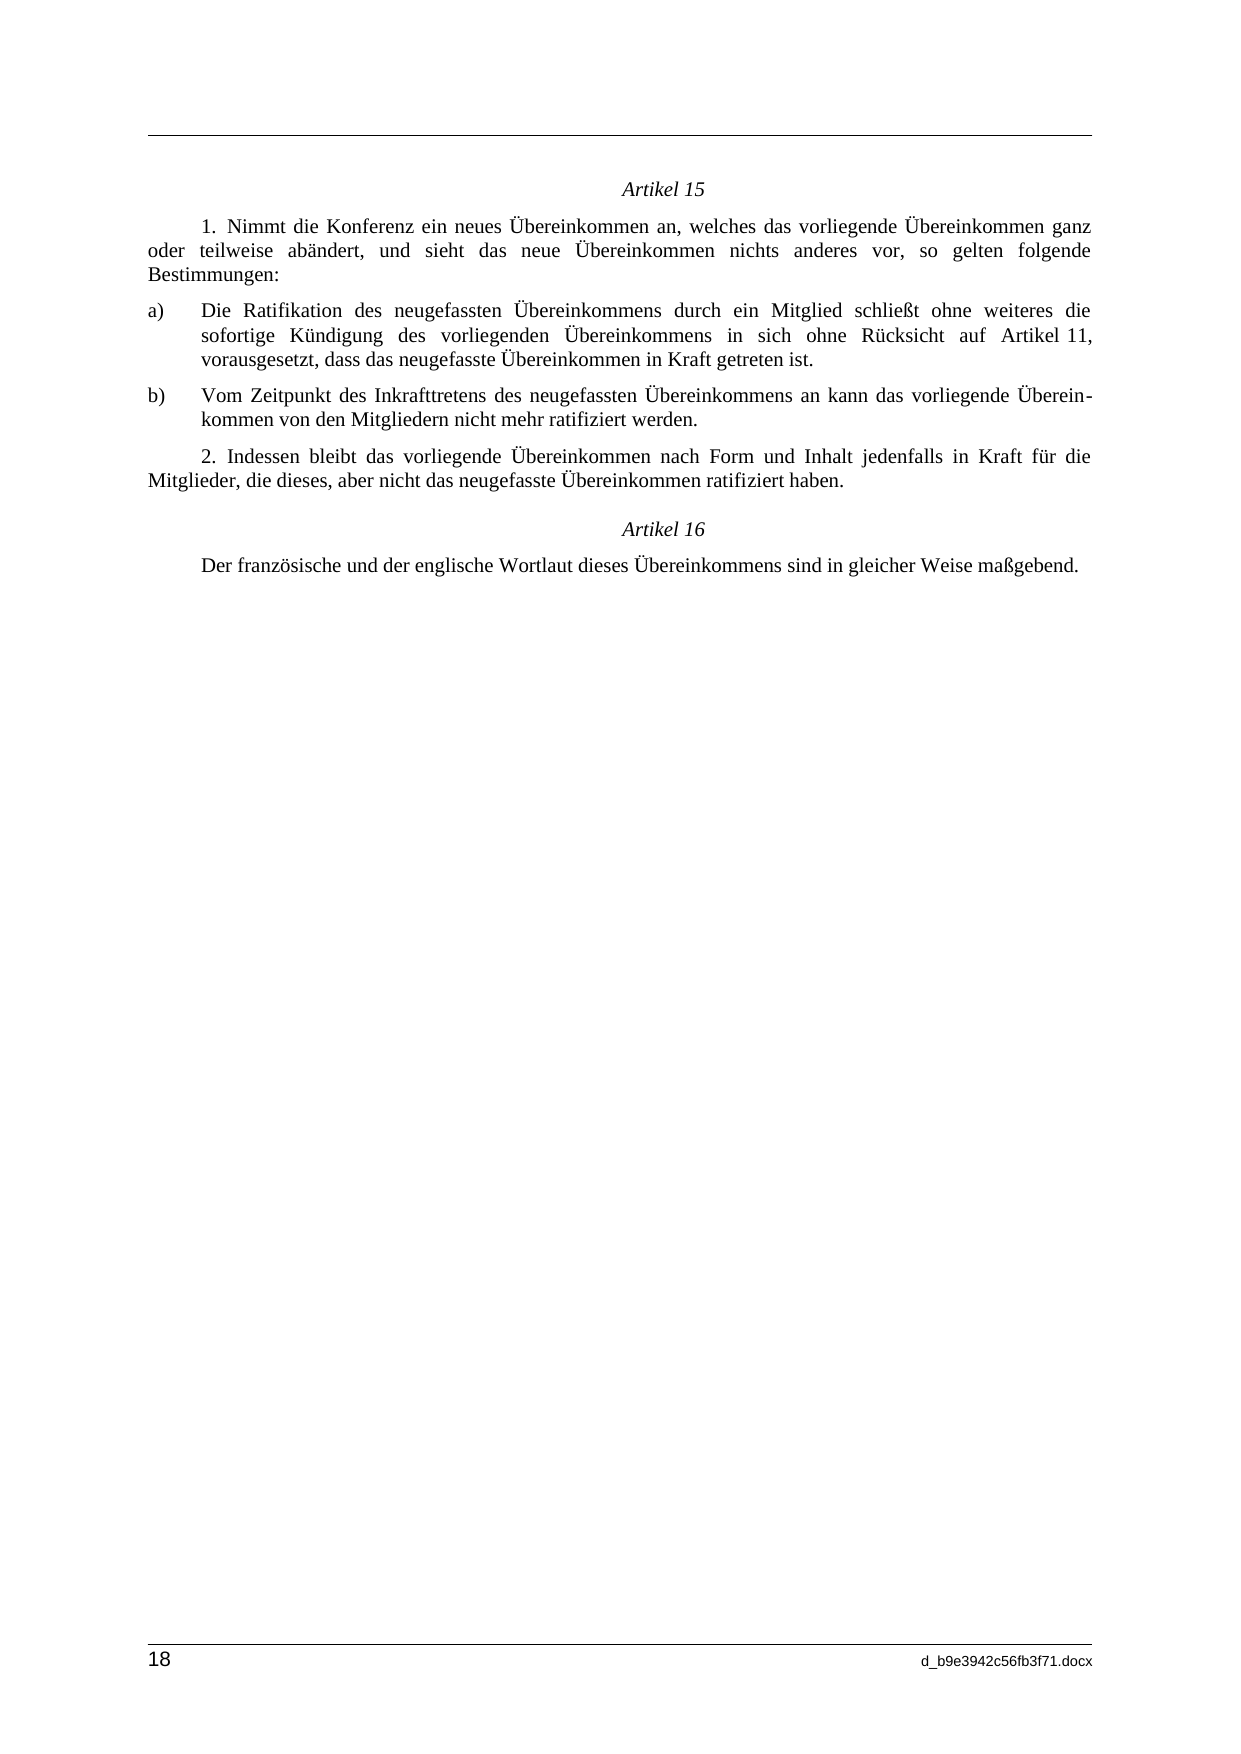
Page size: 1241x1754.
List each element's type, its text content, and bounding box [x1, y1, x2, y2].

text a) Die Ratifikation des neugefassten Übereinkommens durch ein Mitglied schließt ohne weiteres die sofortige Kündigung des vorliegenden Übereinkommens in sich ohne Rücksicht auf Artikel 11, vorausgesetzt, dass das neugefasste Übereinkommen in Kraft getreten ist. [148, 298, 1092, 371]
text 1. Nimmt die Konferenz ein neues Übereinkommen an, welches das vorliegende Übereinkommen ganz oder teilweise abändert, und sieht das neue Übereinkommen nichts anderes vor, so gelten folgende Bestimmungen: [148, 214, 1092, 286]
text Der französische und der englische Wortlaut dieses Übereinkommens sind in gleicher Weise maßgebend. [148, 553, 1092, 577]
text 2. Indessen bleibt das vorliegende Übereinkommen nach Form und Inhalt jedenfalls in Kraft für die Mitglieder, die dieses, aber nicht das neugefasste Übereinkommen ratifiziert haben. [148, 444, 1092, 492]
text Artikel 15 [236, 177, 1092, 201]
text b) Vom Zeitpunkt des Inkrafttretens des neugefassten Übereinkommens an kann das vorliegende Übereinkommen von den Mitgliedern nicht mehr ratifiziert werden. [148, 383, 1092, 431]
text Artikel 16 [236, 517, 1092, 541]
